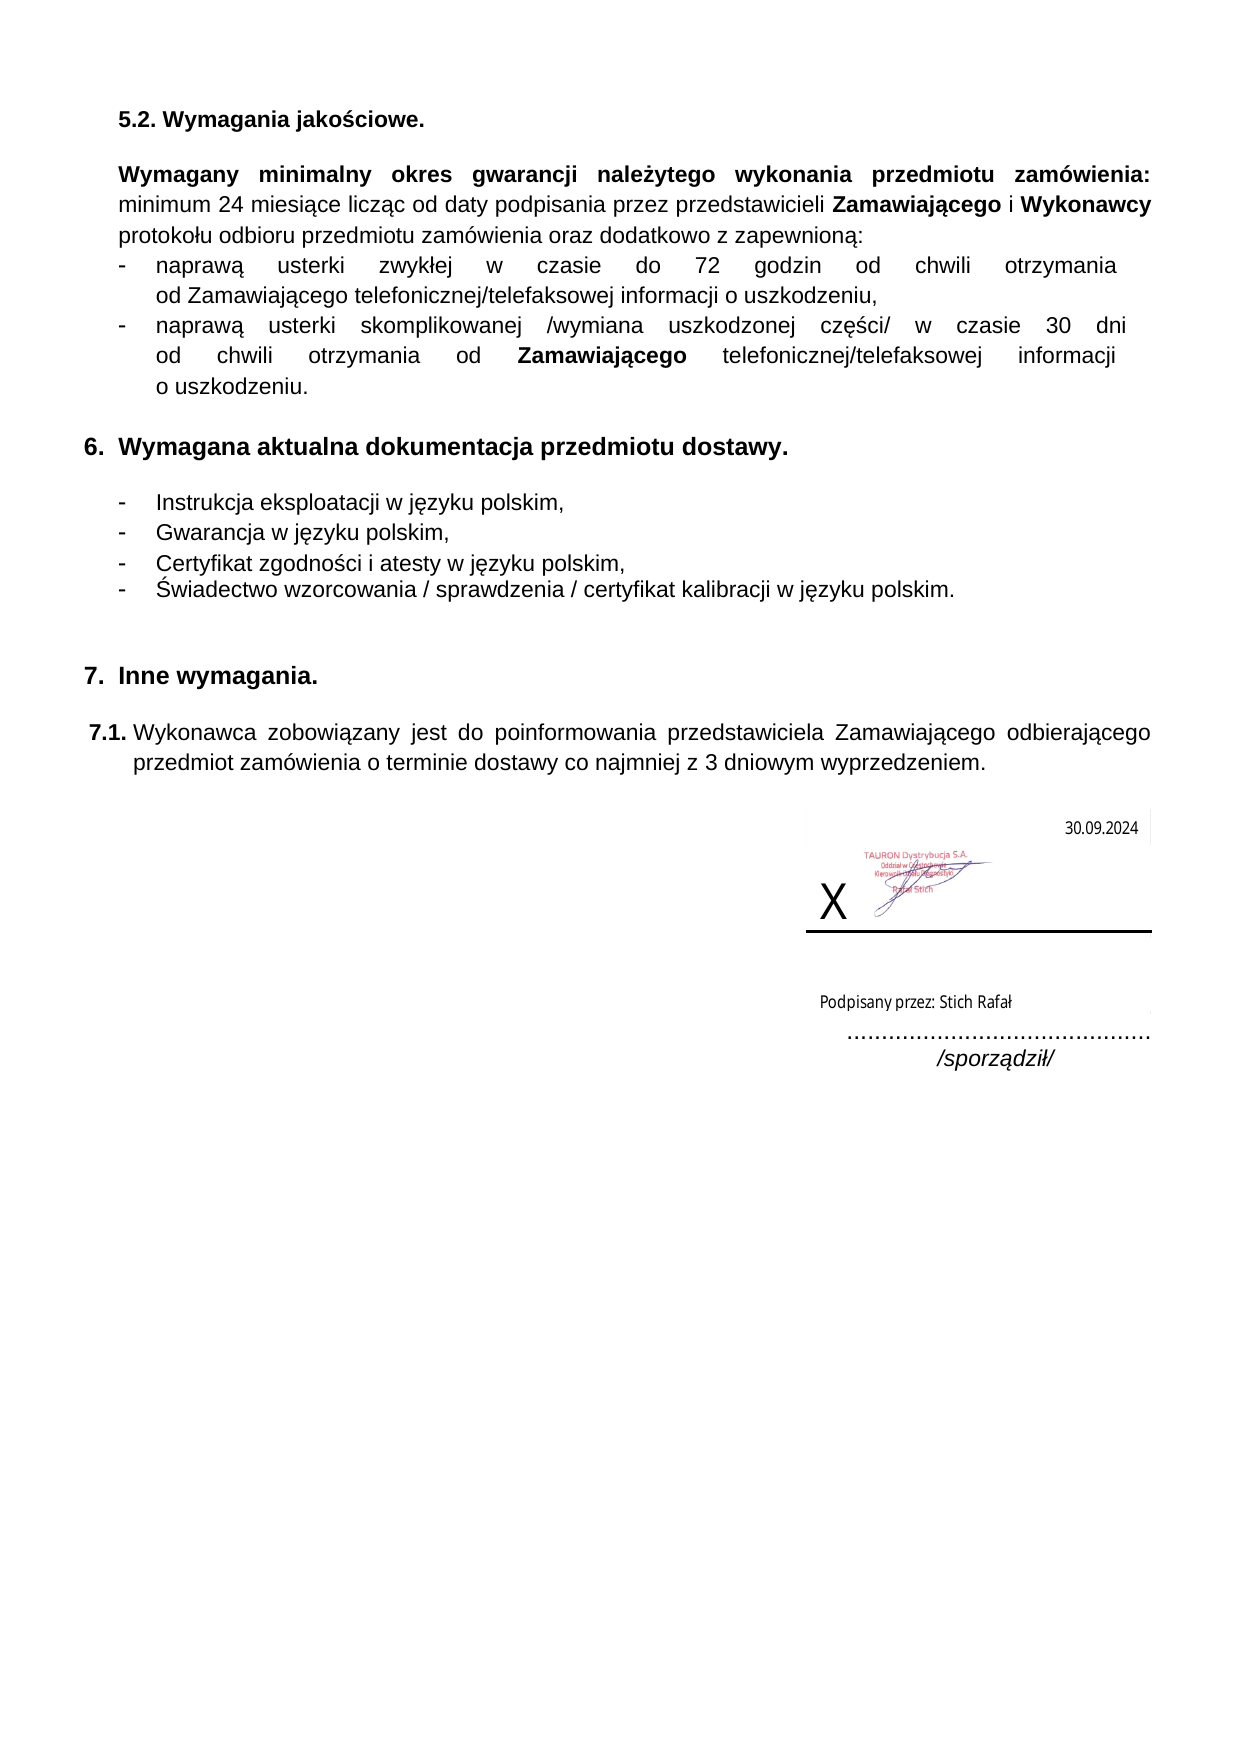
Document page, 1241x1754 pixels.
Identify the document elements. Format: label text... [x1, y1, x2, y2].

list Wymagana aktualna dokumentacja przedmiotu dostawy. [84, 432, 1152, 460]
text Wymagany minimalny okres gwarancji należytego wykonania przedmiotu zamówienia: minimum 24 miesiące licząc od daty podpisania przez przedstawicieli Zamawiającego i Wykonawcy protokołu odbioru przedmiotu zamówienia oraz dodatkowo z zapewnioną: [118, 161, 1152, 248]
list Wymagania jakościowe. [118, 106, 1152, 132]
list Świadectwo wzorcowania / sprawdzenia / certyfikat kalibracji w języku polskim. [118, 576, 1152, 602]
list Gwarancja w języku polskim, [118, 519, 1152, 546]
list Instrukcja eksploatacji w języku polskim, [118, 489, 1152, 516]
list Wykonawca zobowiązany jest do poinformowania przedstawiciela Zamawiającego odbierającego przedmiot zamówienia o terminie dostawy co najmniej z 3 dniowym wyprzedzeniem. [88, 719, 1152, 775]
list naprawą usterki zwykłej w czasie do 72 godzin od chwili otrzymania od Zamawiającego telefonicznej/telefaksowej informacji o uszkodzeniu, [118, 252, 1152, 308]
text /sporządził/ [118, 1044, 1152, 1071]
list Inne wymagania. [84, 661, 1152, 690]
text ............................................ [118, 1016, 1152, 1044]
list naprawą usterki skomplikowanej /wymiana uszkodzonej części/ w czasie 30 dni od chwili otrzymania od Zamawiającego telefonicznej/telefaksowej informacji o uszkodzeniu. [118, 312, 1152, 399]
list Certyfikat zgodności i atesty w języku polskim, [118, 549, 1152, 576]
